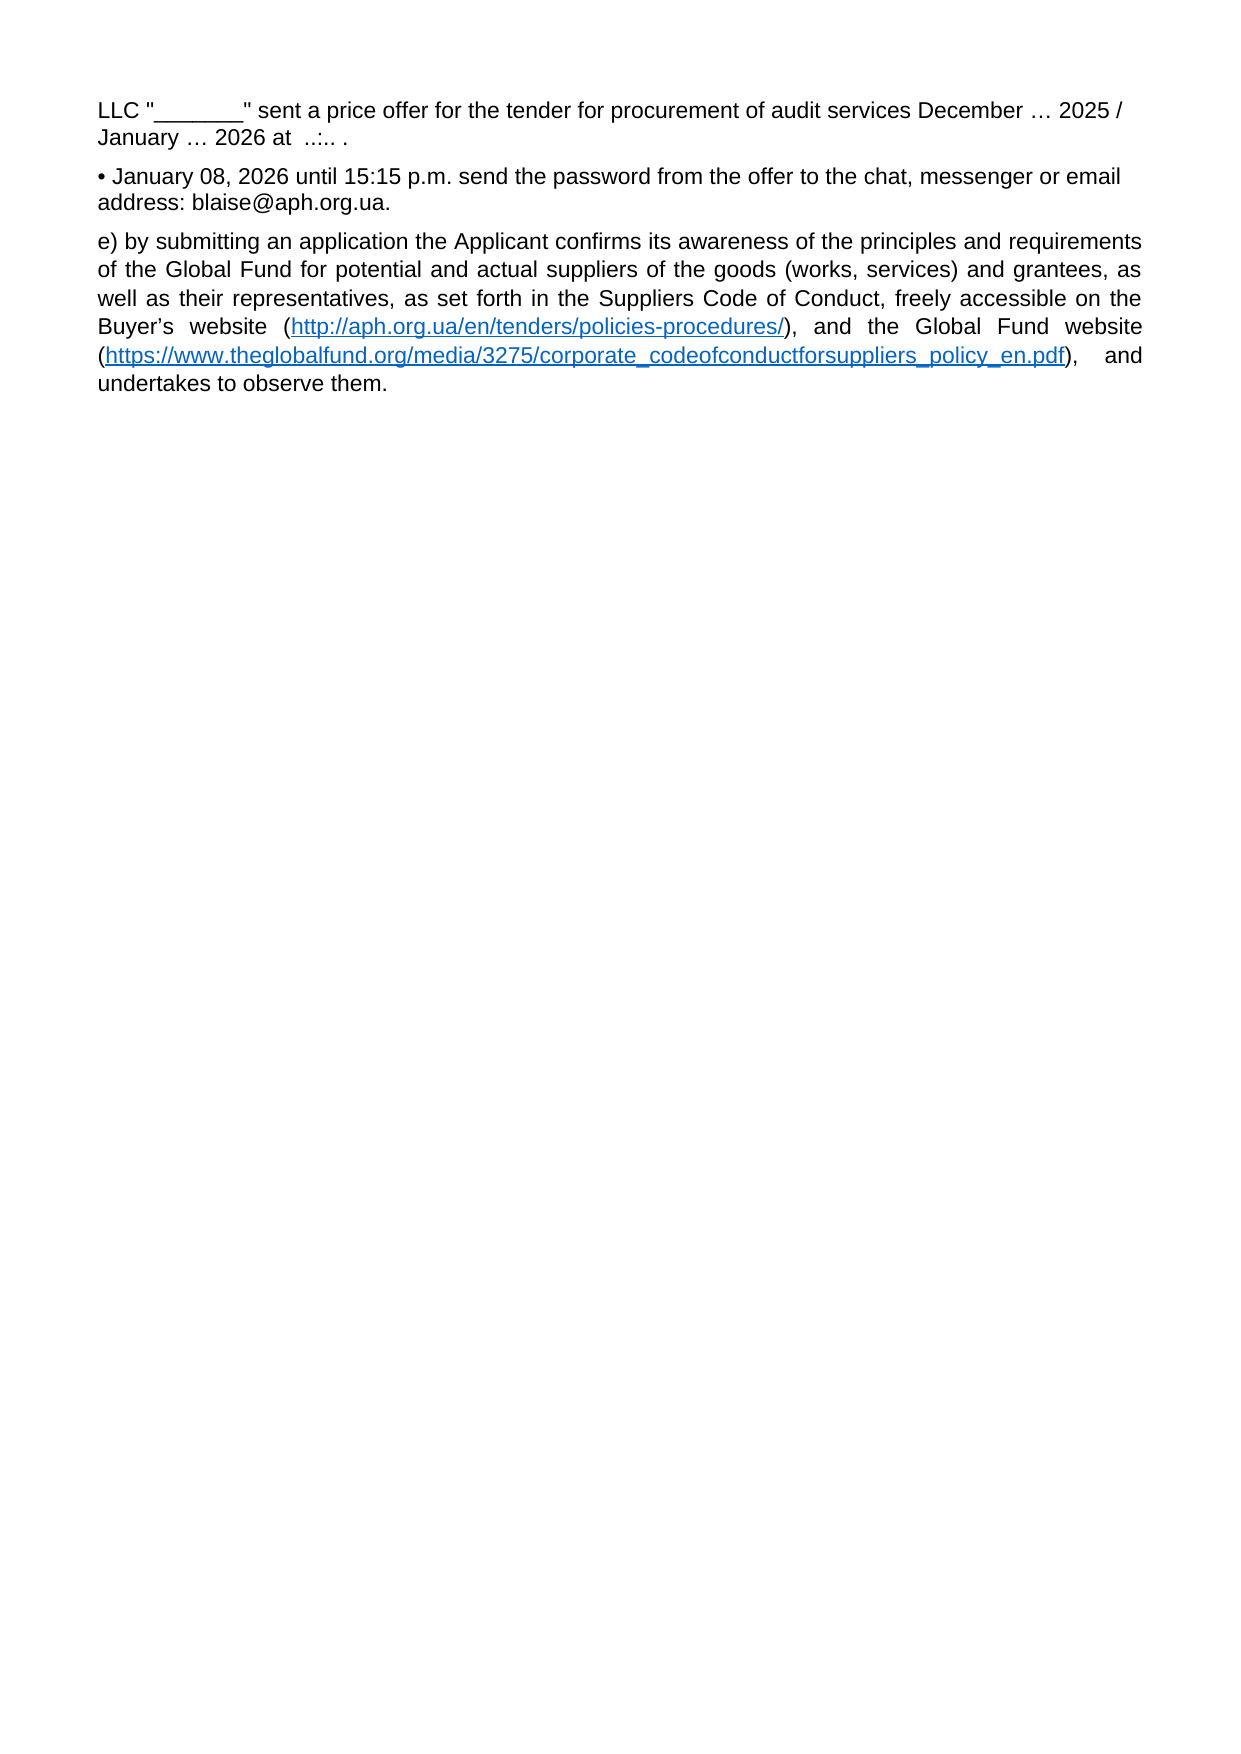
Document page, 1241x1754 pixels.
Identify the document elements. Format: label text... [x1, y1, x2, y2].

text e) by submitting an application the Applicant confirms its awareness of the principles and requirements of the Global Fund for potential and actual suppliers of the goods (works, services) and grantees, as well as their representatives, as set forth in the Suppliers Code of Conduct, freely accessible on the Buyer’s website (http://aph.org.ua/en/tenders/policies-procedures/), and the Global Fund website (https://www.theglobalfund.org/media/3275/corporate_codeofconductforsuppliers_policy_en.pdf), and undertakes to observe them. [97, 228, 1143, 396]
text • January 08, 2026 until 15:15 p.m. send the password from the offer to the chat, messenger or email address: blaise@aph.org.ua. [97, 163, 1143, 215]
text LLC "_______" sent a price offer for the tender for procurement of audit services December … 2025 / January … 2026 at ..:.. . [97, 97, 1143, 150]
